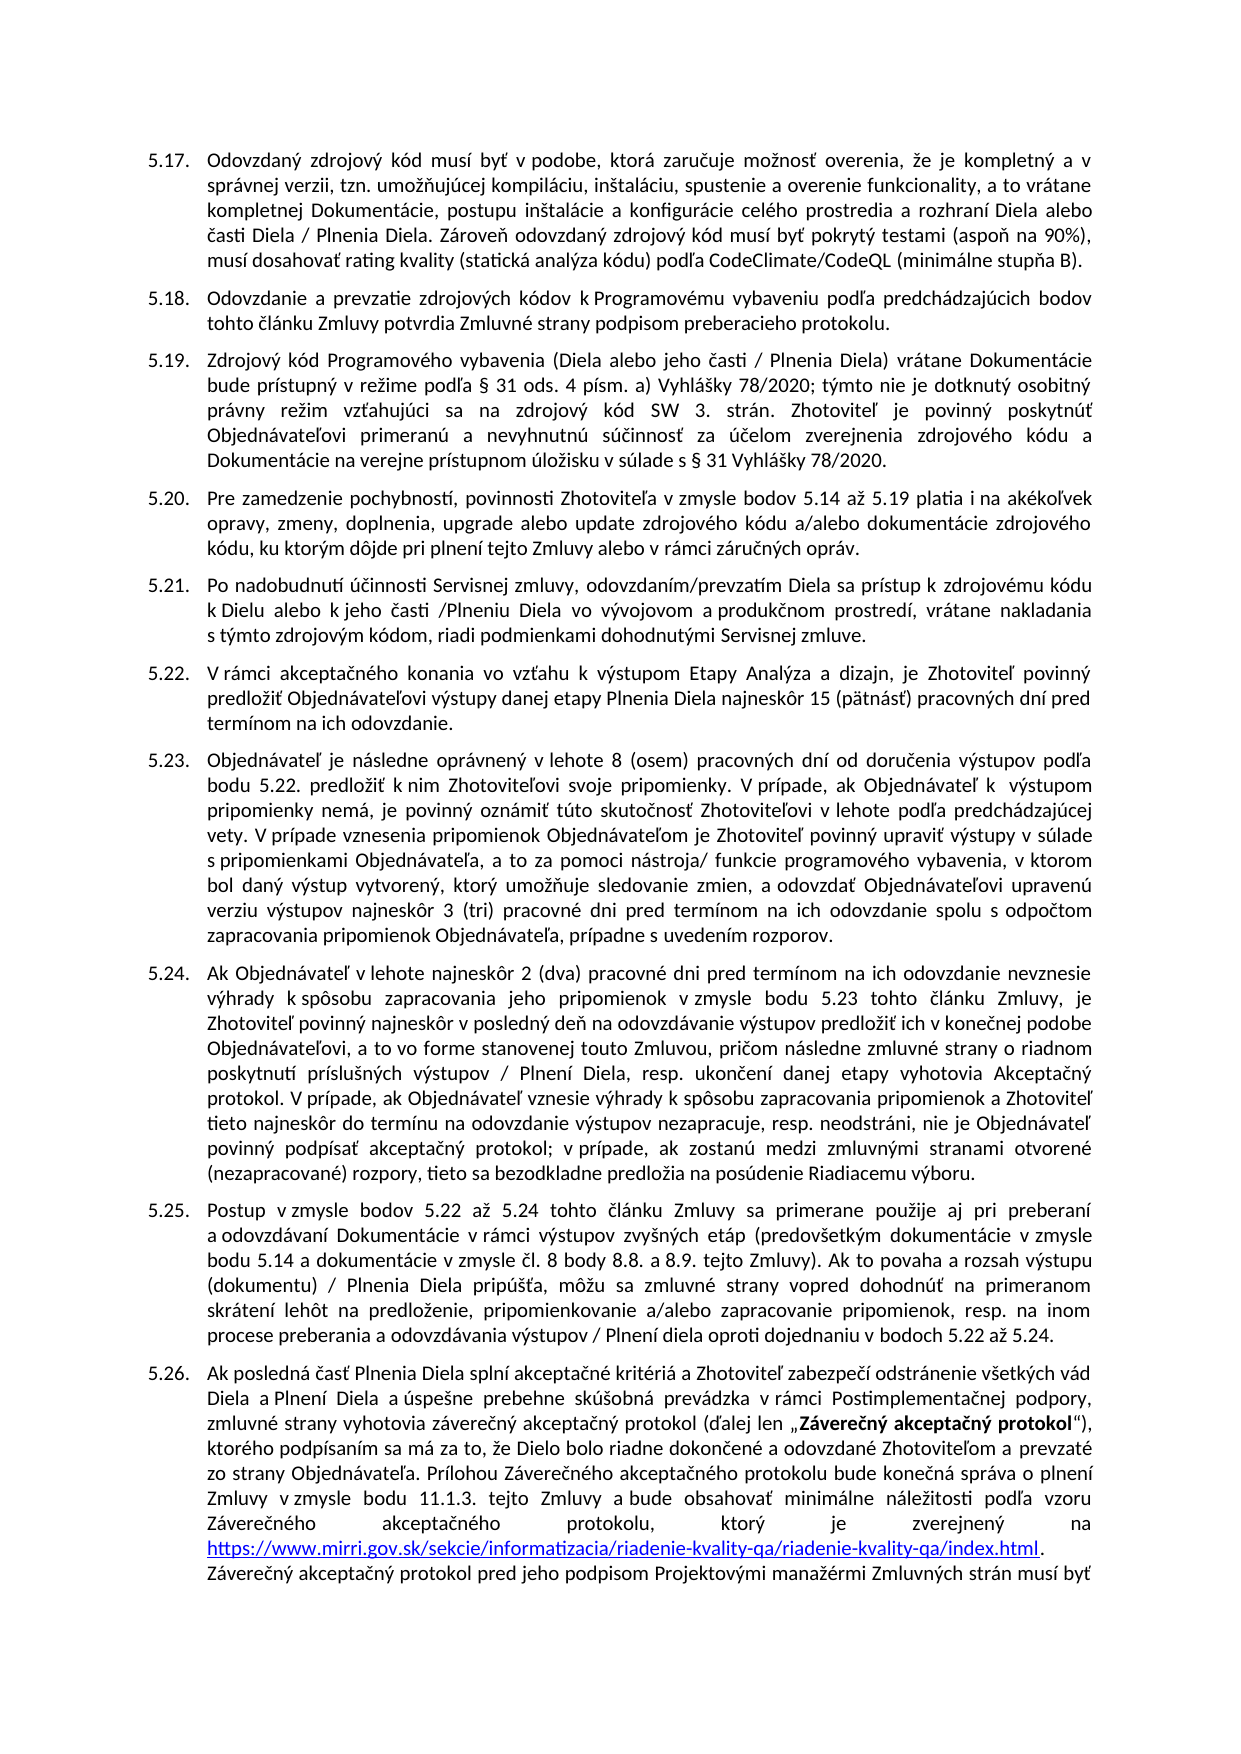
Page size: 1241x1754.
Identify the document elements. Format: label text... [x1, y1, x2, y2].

subtitle Odovzdaný zdrojový kód musí byť v podobe, ktorá zaručuje možnosť overenia, že je kompletný a v správnej verzii, tzn. umožňujúcej kompiláciu, inštaláciu, spustenie a overenie funkcionality, a to vrátane kompletnej Dokumentácie, postupu inštalácie a konfigurácie celého prostredia a rozhraní Diela alebo časti Diela / Plnenia Diela. Zároveň odovzdaný zdrojový kód musí byť pokrytý testami (aspoň na 90%), musí dosahovať rating kvality (statická analýza kódu) podľa CodeClimate/CodeQL (minimálne stupňa B). [148, 148, 1092, 273]
subtitle Objednávateľ je následne oprávnený v lehote 8 (osem) pracovných dní od doručenia výstupov podľa bodu 5.22. predložiť k nim Zhotoviteľovi svoje pripomienky. V prípade, ak Objednávateľ k výstupom pripomienky nemá, je povinný oznámiť túto skutočnosť Zhotoviteľovi v lehote podľa predchádzajúcej vety. V prípade vznesenia pripomienok Objednávateľom je Zhotoviteľ povinný upraviť výstupy v súlade s pripomienkami Objednávateľa, a to za pomoci nástroja/ funkcie programového vybavenia, v ktorom bol daný výstup vytvorený, ktorý umožňuje sledovanie zmien, a odovzdať Objednávateľovi upravenú verziu výstupov najneskôr 3 (tri) pracovné dni pred termínom na ich odovzdanie spolu s odpočtom zapracovania pripomienok Objednávateľa, prípadne s uvedením rozporov. [148, 748, 1092, 948]
subtitle Odovzdanie a prevzatie zdrojových kódov k Programovému vybaveniu podľa predchádzajúcich bodov tohto článku Zmluvy potvrdia Zmluvné strany podpisom preberacieho protokolu. [148, 285, 1092, 335]
subtitle Ak Objednávateľ v lehote najneskôr 2 (dva) pracovné dni pred termínom na ich odovzdanie nevznesie výhrady k spôsobu zapracovania jeho pripomienok v zmysle bodu 5.23 tohto článku Zmluvy, je Zhotoviteľ povinný najneskôr v posledný deň na odovzdávanie výstupov predložiť ich v konečnej podobe Objednávateľovi, a to vo forme stanovenej touto Zmluvou, pričom následne zmluvné strany o riadnom poskytnutí príslušných výstupov / Plnení Diela, resp. ukončení danej etapy vyhotovia Akceptačný protokol. V prípade, ak Objednávateľ vznesie výhrady k spôsobu zapracovania pripomienok a Zhotoviteľ tieto najneskôr do termínu na odovzdanie výstupov nezapracuje, resp. neodstráni, nie je Objednávateľ povinný podpísať akceptačný protokol; v prípade, ak zostanú medzi zmluvnými stranami otvorené (nezapracované) rozpory, tieto sa bezodkladne predložia na posúdenie Riadiacemu výboru. [148, 960, 1092, 1185]
subtitle Zdrojový kód Programového vybavenia (Diela alebo jeho časti / Plnenia Diela) vrátane Dokumentácie bude prístupný v režime podľa § 31 ods. 4 písm. a) Vyhlášky 78/2020; týmto nie je dotknutý osobitný právny režim vzťahujúci sa na zdrojový kód SW 3. strán. Zhotoviteľ je povinný poskytnúť Objednávateľovi primeranú a nevyhnutnú súčinnosť za účelom zverejnenia zdrojového kódu a Dokumentácie na verejne prístupnom úložisku v súlade s § 31 Vyhlášky 78/2020. [148, 348, 1092, 473]
subtitle Po nadobudnutí účinnosti Servisnej zmluvy, odovzdaním/prevzatím Diela sa prístup k zdrojovému kódu k Dielu alebo k jeho časti /Plneniu Diela vo vývojovom a produkčnom prostredí, vrátane nakladania s týmto zdrojovým kódom, riadi podmienkami dohodnutými Servisnej zmluve. [148, 573, 1092, 648]
subtitle V rámci akceptačného konania vo vzťahu k výstupom Etapy Analýza a dizajn, je Zhotoviteľ povinný predložiť Objednávateľovi výstupy danej etapy Plnenia Diela najneskôr 15 (pätnásť) pracovných dní pred termínom na ich odovzdanie. [148, 660, 1092, 735]
subtitle Postup v zmysle bodov 5.22 až 5.24 tohto článku Zmluvy sa primerane použije aj pri preberaní a odovzdávaní Dokumentácie v rámci výstupov zvyšných etáp (predovšetkým dokumentácie v zmysle bodu 5.14 a dokumentácie v zmysle čl. 8 body 8.8. a 8.9. tejto Zmluvy). Ak to povaha a rozsah výstupu (dokumentu) / Plnenia Diela pripúšťa, môžu sa zmluvné strany vopred dohodnúť na primeranom skrátení lehôt na predloženie, pripomienkovanie a/alebo zapracovanie pripomienok, resp. na inom procese preberania a odovzdávania výstupov / Plnení diela oproti dojednaniu v bodoch 5.22 až 5.24. [148, 1198, 1092, 1348]
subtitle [148, 1360, 1092, 1585]
subtitle Pre zamedzenie pochybností, povinnosti Zhotoviteľa v zmysle bodov 5.14 až 5.19 platia i na akékoľvek opravy, zmeny, doplnenia, upgrade alebo update zdrojového kódu a/alebo dokumentácie zdrojového kódu, ku ktorým dôjde pri plnení tejto Zmluvy alebo v rámci záručných opráv. [148, 485, 1092, 560]
